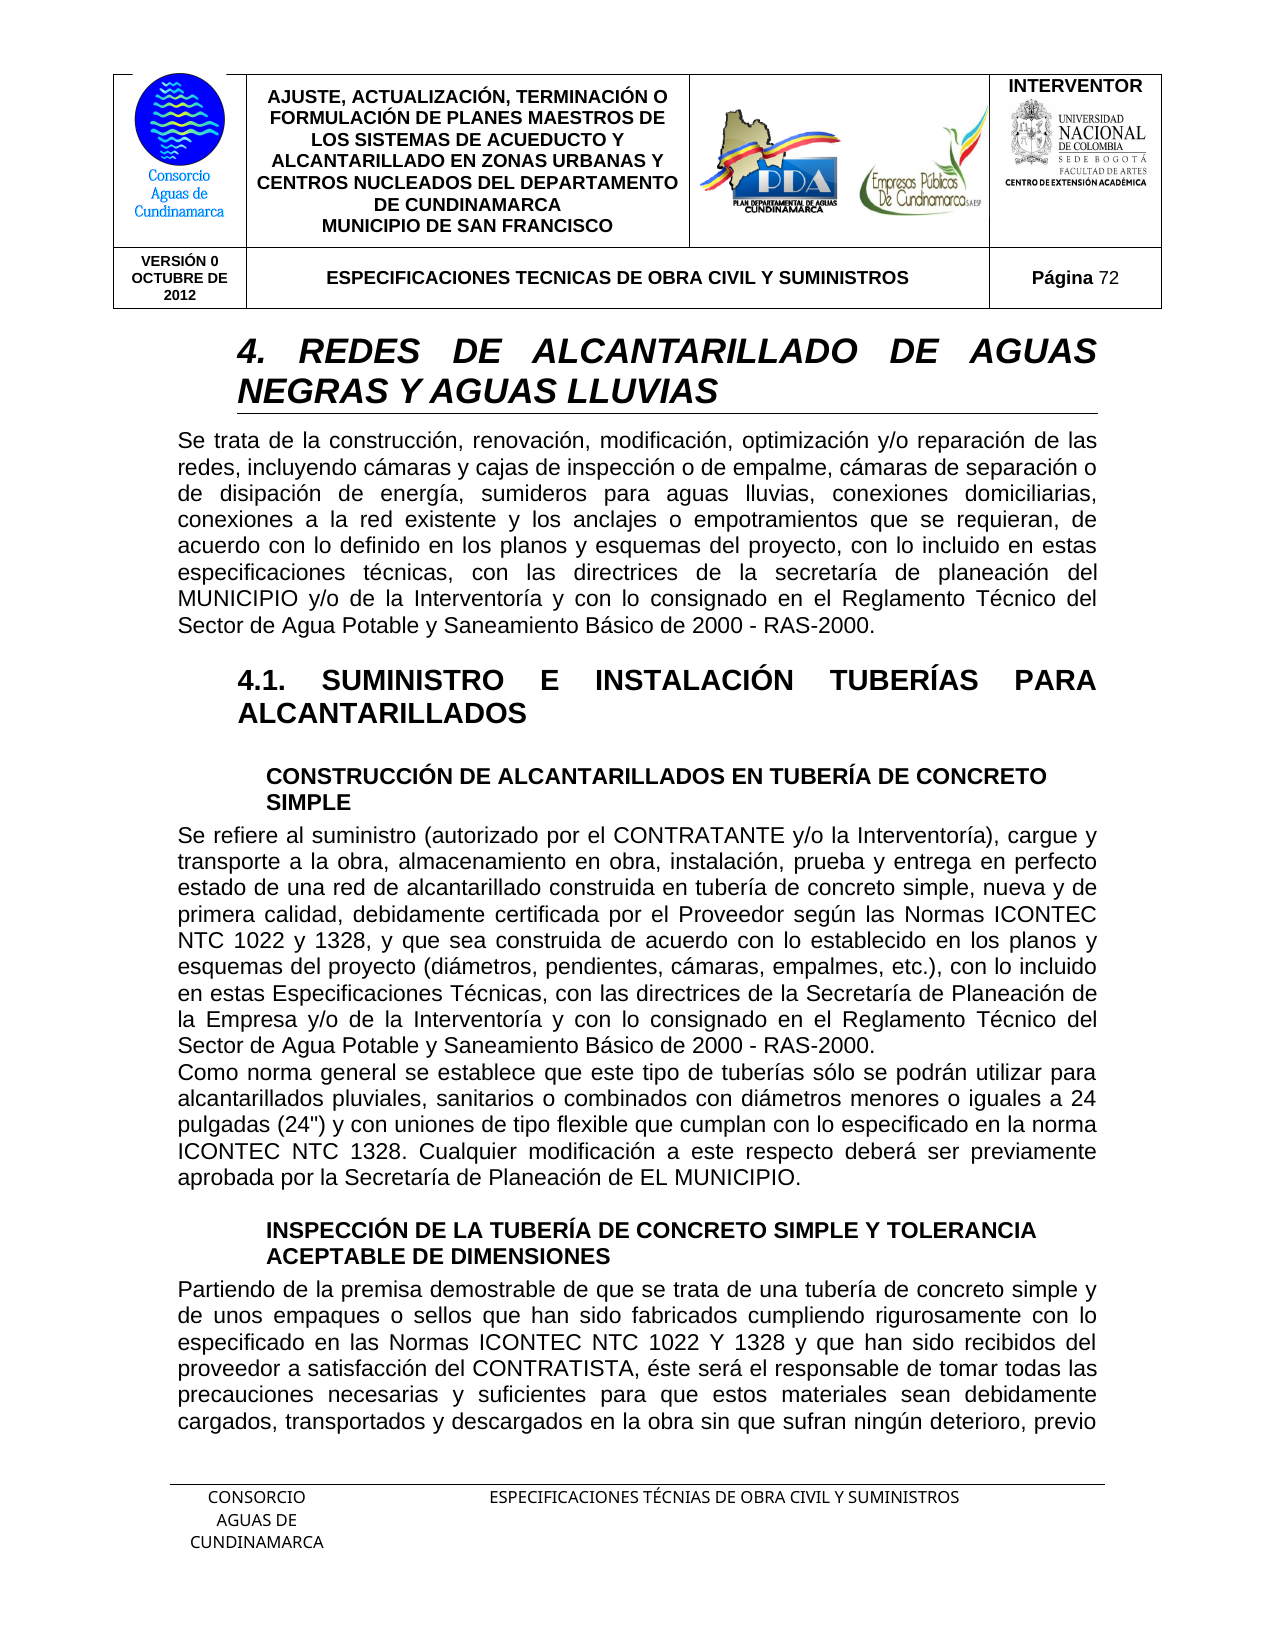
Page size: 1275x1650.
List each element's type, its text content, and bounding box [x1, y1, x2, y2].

text Se refiere al suministro (autorizado por el CONTRATANTE y/o la Interventoría), cargue y transporte a la obra, almacenamiento en obra, instalación, prueba y entrega en perfecto estado de una red de alcantarillado construida en tubería de concreto simple, nueva y de primera calidad, debidamente certificada por el Proveedor según las Normas ICONTEC NTC 1022 y 1328, y que sea construida de acuerdo con lo establecido en los planos y esquemas del proyecto (diámetros, pendientes, cámaras, empalmes, etc.), con lo incluido en estas Especificaciones Técnicas, con las directrices de la Secretaría de Planeación de la Empresa y/o de la Interventoría y con lo consignado en el Reglamento Técnico del Sector de Agua Potable y Saneamiento Básico de 2000 - RAS-2000. [177, 822, 1098, 1059]
subtitle 4.1. SUMINISTRO E INSTALACIÓN TUBERÍAS PARA ALCANTARILLADOS [237, 663, 1098, 730]
text Se trata de la construcción, renovación, modificación, optimización y/o reparación de las redes, incluyendo cámaras y cajas de inspección o de empalme, cámaras de separación o de disipación de energía, sumideros para aguas lluvias, conexiones domiciliarias, conexiones a la red existente y los anclajes o empotramientos que se requieran, de acuerdo con lo definido en los planos y esquemas del proyecto, con lo incluido en estas especificaciones técnicas, con las directrices de la secretaría de planeación del MUNICIPIO y/o de la Interventoría y con lo consignado en el Reglamento Técnico del Sector de Agua Potable y Saneamiento Básico de 2000 - RAS-2000. [177, 427, 1098, 638]
subtitle 4. REDES DE ALCANTARILLADO DE AGUAS NEGRAS Y AGUAS LLUVIAS [237, 330, 1098, 413]
subtitle CONSTRUCCIÓN DE ALCANTARILLADOS EN TUBERÍA DE CONCRETO SIMPLE [266, 763, 1098, 815]
subtitle INSPECCIÓN DE LA TUBERÍA DE CONCRETO SIMPLE Y TOLERANCIA ACEPTABLE DE DIMENSIONES [266, 1217, 1098, 1269]
picture [1001, 96, 1150, 188]
picture [699, 108, 841, 214]
picture [858, 105, 990, 217]
picture [132, 73, 227, 218]
text Como norma general se establece que este tipo de tuberías sólo se podrán utilizar para alcantarillados pluviales, sanitarios o combinados con diámetros menores o iguales a 24 pulgadas (24") y con uniones de tipo flexible que cumplan con lo especificado en la norma ICONTEC NTC 1328. Cualquier modificación a este respecto deberá ser previamente aprobada por la Secretaría de Planeación de EL MUNICIPIO. [177, 1059, 1098, 1191]
